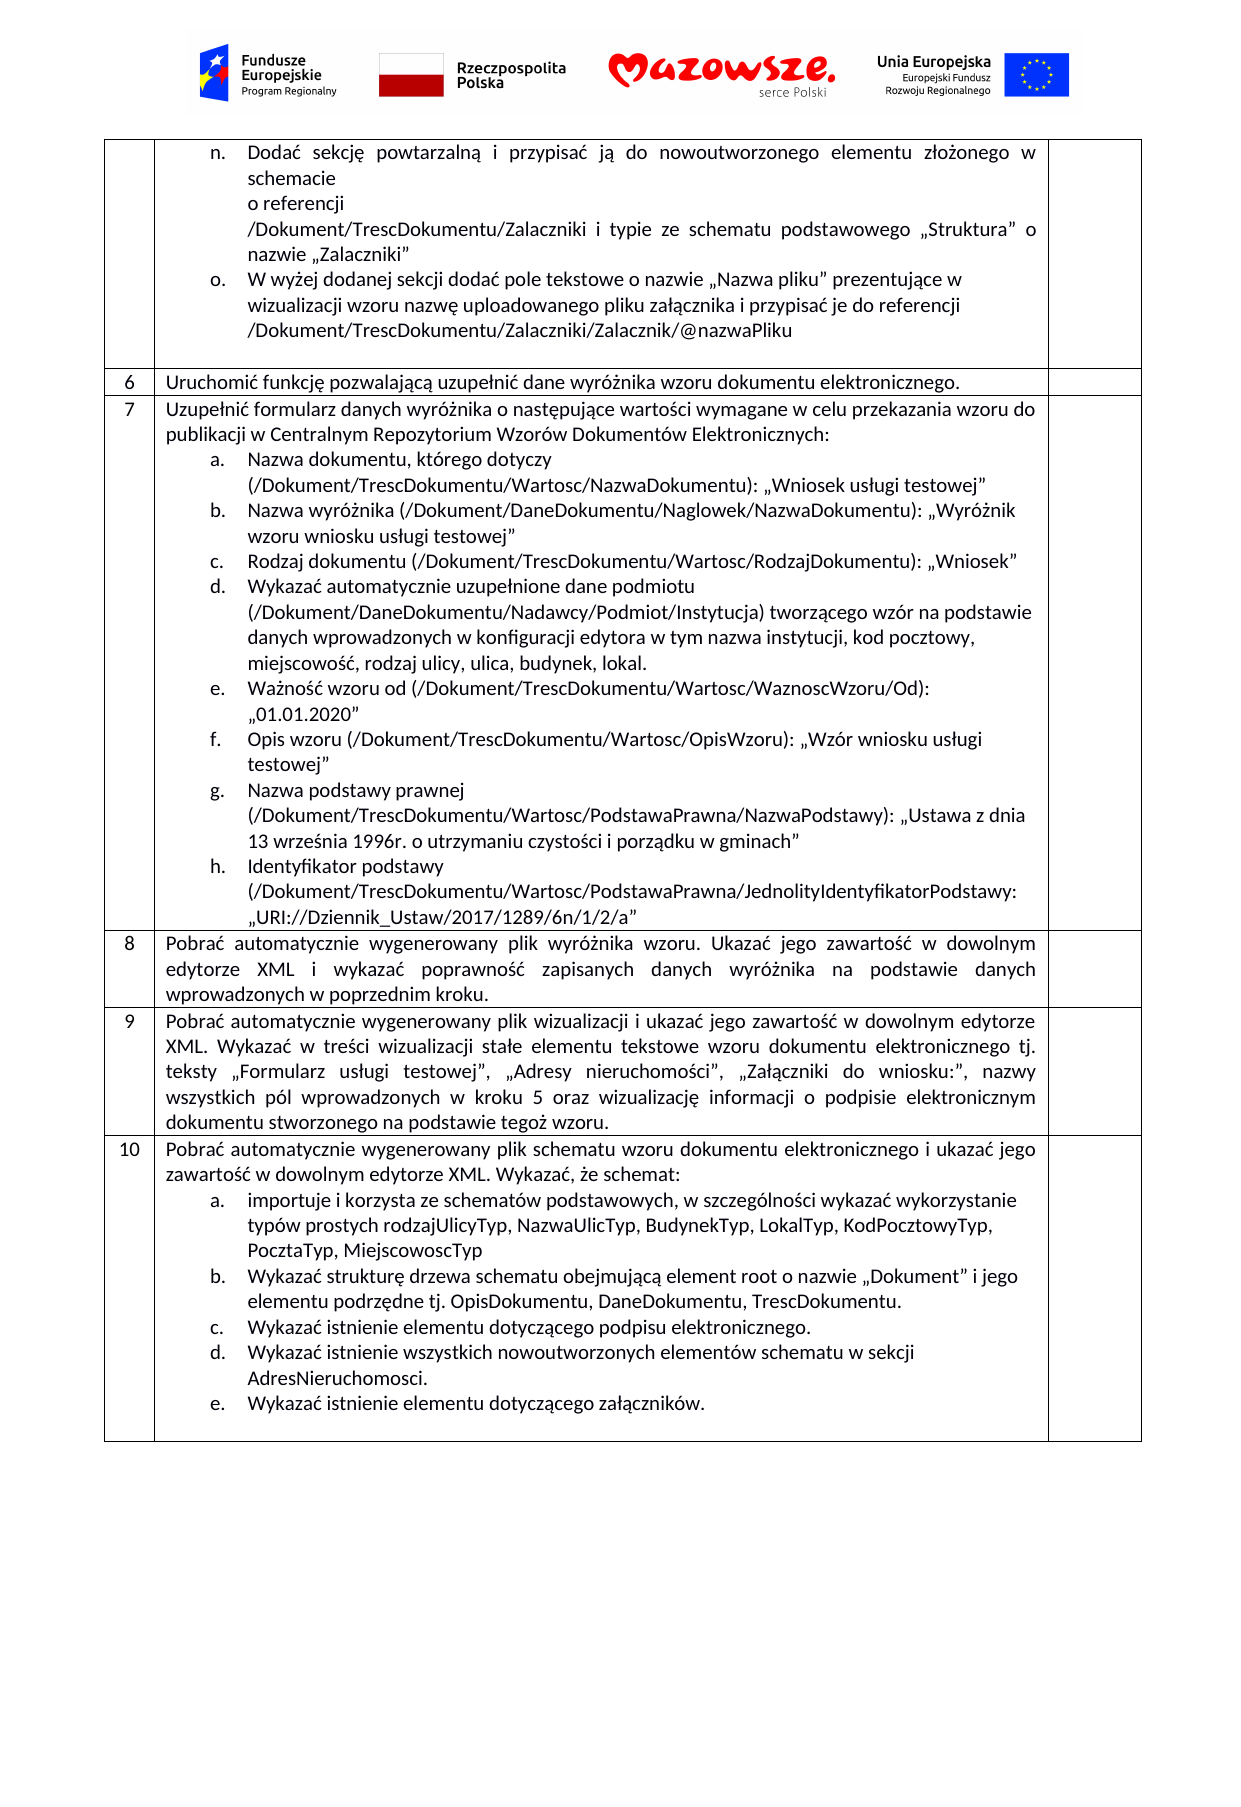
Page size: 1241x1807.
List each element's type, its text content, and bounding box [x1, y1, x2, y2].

table_cell 7 [105, 396, 154, 929]
table_cell [1049, 931, 1141, 1007]
table_cell [1049, 369, 1141, 395]
table_cell Uzupełnić formularz danych wyróżnika o następujące wartości wymagane w celu przekazania wzoru do publikacji w Centralnym Repozytorium Wzorów Dokumentów Elektronicznych: Nazwa dokumentu, którego dotyczy (/Dokument/TrescDokumentu/Wartosc/NazwaDokumentu): „Wniosek usługi testowej” Nazwa wyróżnika (/Dokument/DaneDokumentu/Naglowek/NazwaDokumentu): „Wyróżnik wzoru wniosku usługi testowej” Rodzaj dokumentu (/Dokument/TrescDokumentu/Wartosc/RodzajDokumentu): „Wniosek” Wykazać automatycznie uzupełnione dane podmiotu (/Dokument/DaneDokumentu/Nadawcy/Podmiot/Instytucja) tworzącego wzór na podstawie danych wprowadzonych w konfiguracji edytora w tym nazwa instytucji, kod pocztowy, miejscowość, rodzaj ulicy, ulica, budynek, lokal. Ważność wzoru od (/Dokument/TrescDokumentu/Wartosc/WaznoscWzoru/Od): „01.01.2020” Opis wzoru (/Dokument/TrescDokumentu/Wartosc/OpisWzoru): „Wzór wniosku usługi testowej” Nazwa podstawy prawnej (/Dokument/TrescDokumentu/Wartosc/PodstawaPrawna/NazwaPodstawy): „Ustawa z dnia 13 września 1996r. o utrzymaniu czystości i porządku w gminach” Identyfikator podstawy (/Dokument/TrescDokumentu/Wartosc/PodstawaPrawna/JednolityIdentyfikatorPodstawy: „URI://Dziennik_Ustaw/2017/1289/6n/1/2/a” [155, 396, 1048, 929]
table_cell 8 [105, 931, 154, 1007]
table_cell [1049, 140, 1141, 368]
table_cell 9 [105, 1008, 154, 1135]
table_cell 6 [105, 369, 154, 395]
table_cell 10 [105, 1136, 154, 1441]
table_cell Pobrać automatycznie wygenerowany plik wyróżnika wzoru. Ukazać jego zawartość w dowolnym edytorze XML i wykazać poprawność zapisanych danych wyróżnika na podstawie danych wprowadzonych w poprzednim kroku. [155, 931, 1048, 1007]
table_cell [1049, 1008, 1141, 1135]
table_cell 5 [105, 140, 154, 368]
table_cell [1049, 1136, 1141, 1441]
table_cell Pobrać automatycznie wygenerowany plik schematu wzoru dokumentu elektronicznego i ukazać jego zawartość w dowolnym edytorze XML. Wykazać, że schemat: importuje i korzysta ze schematów podstawowych, w szczególności wykazać wykorzystanie typów prostych rodzajUlicyTyp, NazwaUlicTyp, BudynekTyp, LokalTyp, KodPocztowyTyp, PocztaTyp, MiejscowoscTyp Wykazać strukturę drzewa schematu obejmującą element root o nazwie „Dokument” i jego elementu podrzędne tj. OpisDokumentu, DaneDokumentu, TrescDokumentu. Wykazać istnienie elementu dotyczącego podpisu elektronicznego. Wykazać istnienie wszystkich nowoutworzonych elementów schematu w sekcji AdresNieruchomosci. Wykazać istnienie elementu dotyczącego załączników. [155, 1136, 1048, 1441]
table_cell [1049, 396, 1141, 929]
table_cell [155, 140, 1048, 368]
picture [186, 29, 1084, 116]
table_cell Pobrać automatycznie wygenerowany plik wizualizacji i ukazać jego zawartość w dowolnym edytorze XML. Wykazać w treści wizualizacji stałe elementu tekstowe wzoru dokumentu elektronicznego tj. teksty „Formularz usługi testowej”, „Adresy nieruchomości”, „Załączniki do wniosku:”, nazwy wszystkich pól wprowadzonych w kroku 5 oraz wizualizację informacji o podpisie elektronicznym dokumentu stworzonego na podstawie tegoż wzoru. [155, 1008, 1048, 1135]
table_cell Uruchomić funkcję pozwalającą uzupełnić dane wyróżnika wzoru dokumentu elektronicznego. [155, 369, 1048, 395]
